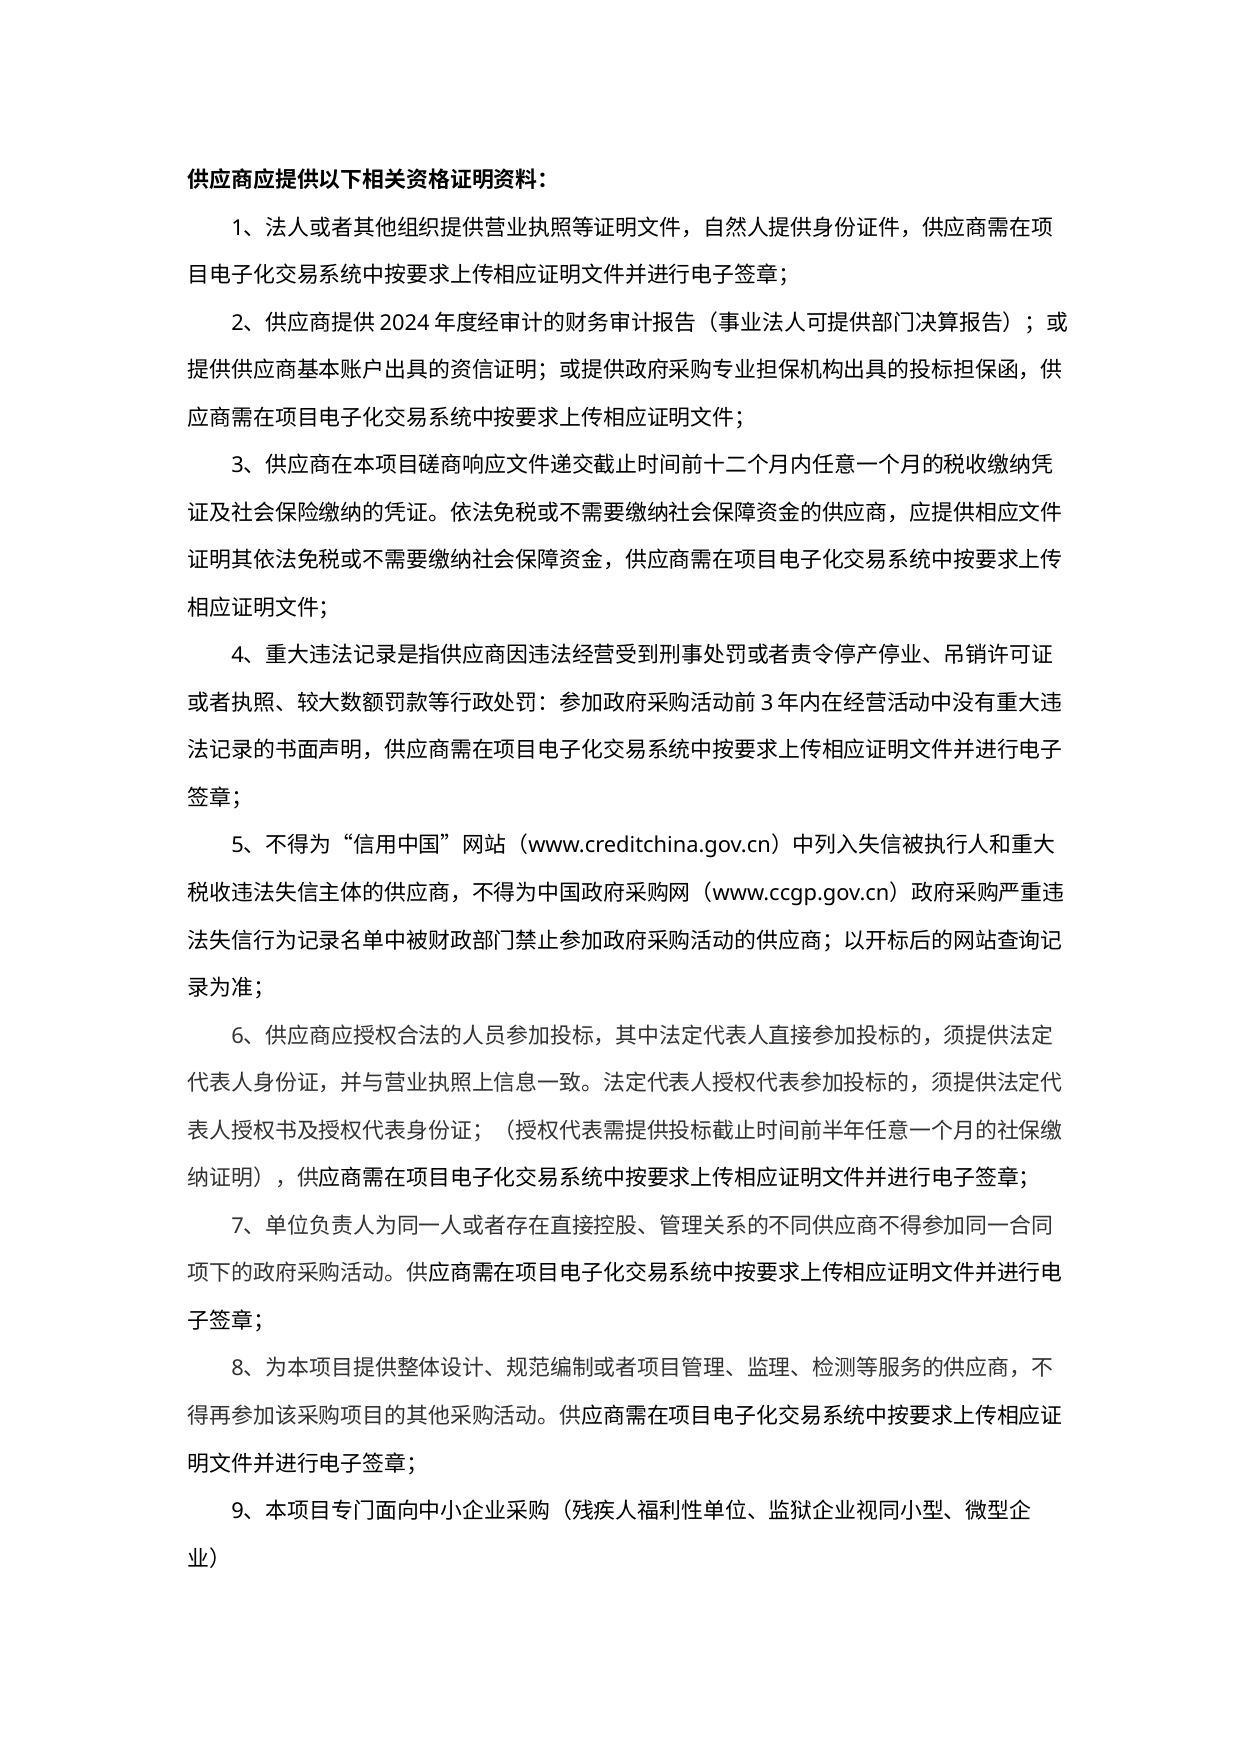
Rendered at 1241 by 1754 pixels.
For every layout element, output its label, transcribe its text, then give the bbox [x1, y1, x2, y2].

text 供应商应提供以下相关资格证明资料： [187, 162, 1053, 194]
text 6、供应商应授权合法的人员参加投标，其中法定代表人直接参加投标的，须提供法定代表人身份证，并与营业执照上信息一致。法定代表人授权代表参加投标的，须提供法定代表人授权书及授权代表身份证；（授权代表需提供投标截止时间前半年任意一个月的社保缴纳证明），供应商需在项目电子化交易系统中按要求上传相应证明文件并进行电子签章； [187, 1018, 1073, 1192]
text 5、不得为“信用中国”网站（www.creditchina.gov.cn）中列入失信被执行人和重大税收违法失信主体的供应商，不得为中国政府采购网（www.ccgp.gov.cn）政府采购严重违法失信行为记录名单中被财政部门禁止参加政府采购活动的供应商；以开标后的网站查询记录为准； [187, 827, 1073, 1002]
text 7、单位负责人为同一人或者存在直接控股、管理关系的不同供应商不得参加同一合同项下的政府采购活动。供应商需在项目电子化交易系统中按要求上传相应证明文件并进行电子签章； [187, 1208, 1073, 1334]
text 8、为本项目提供整体设计、规范编制或者项目管理、监理、检测等服务的供应商，不得再参加该采购项目的其他采购活动。供应商需在项目电子化交易系统中按要求上传相应证明文件并进行电子签章； [187, 1350, 1073, 1477]
text 9、本项目专门面向中小企业采购（残疾人福利性单位、监狱企业视同小型、微型企业） [187, 1493, 1073, 1572]
text 1、法人或者其他组织提供营业执照等证明文件，自然人提供身份证件，供应商需在项目电子化交易系统中按要求上传相应证明文件并进行电子签章； [187, 209, 1073, 289]
text 3、供应商在本项目磋商响应文件递交截止时间前十二个月内任意一个月的税收缴纳凭证及社会保险缴纳的凭证。依法免税或不需要缴纳社会保障资金的供应商，应提供相应文件证明其依法免税或不需要缴纳社会保障资金，供应商需在项目电子化交易系统中按要求上传相应证明文件； [187, 447, 1073, 621]
text 4、重大违法记录是指供应商因违法经营受到刑事处罚或者责令停产停业、吊销许可证或者执照、较大数额罚款等行政处罚：参加政府采购活动前3年内在经营活动中没有重大违法记录的书面声明，供应商需在项目电子化交易系统中按要求上传相应证明文件并进行电子签章； [187, 637, 1073, 812]
text 2、供应商提供2024年度经审计的财务审计报告（事业法人可提供部门决算报告）；或提供供应商基本账户出具的资信证明；或提供政府采购专业担保机构出具的投标担保函，供应商需在项目电子化交易系统中按要求上传相应证明文件； [187, 304, 1073, 431]
